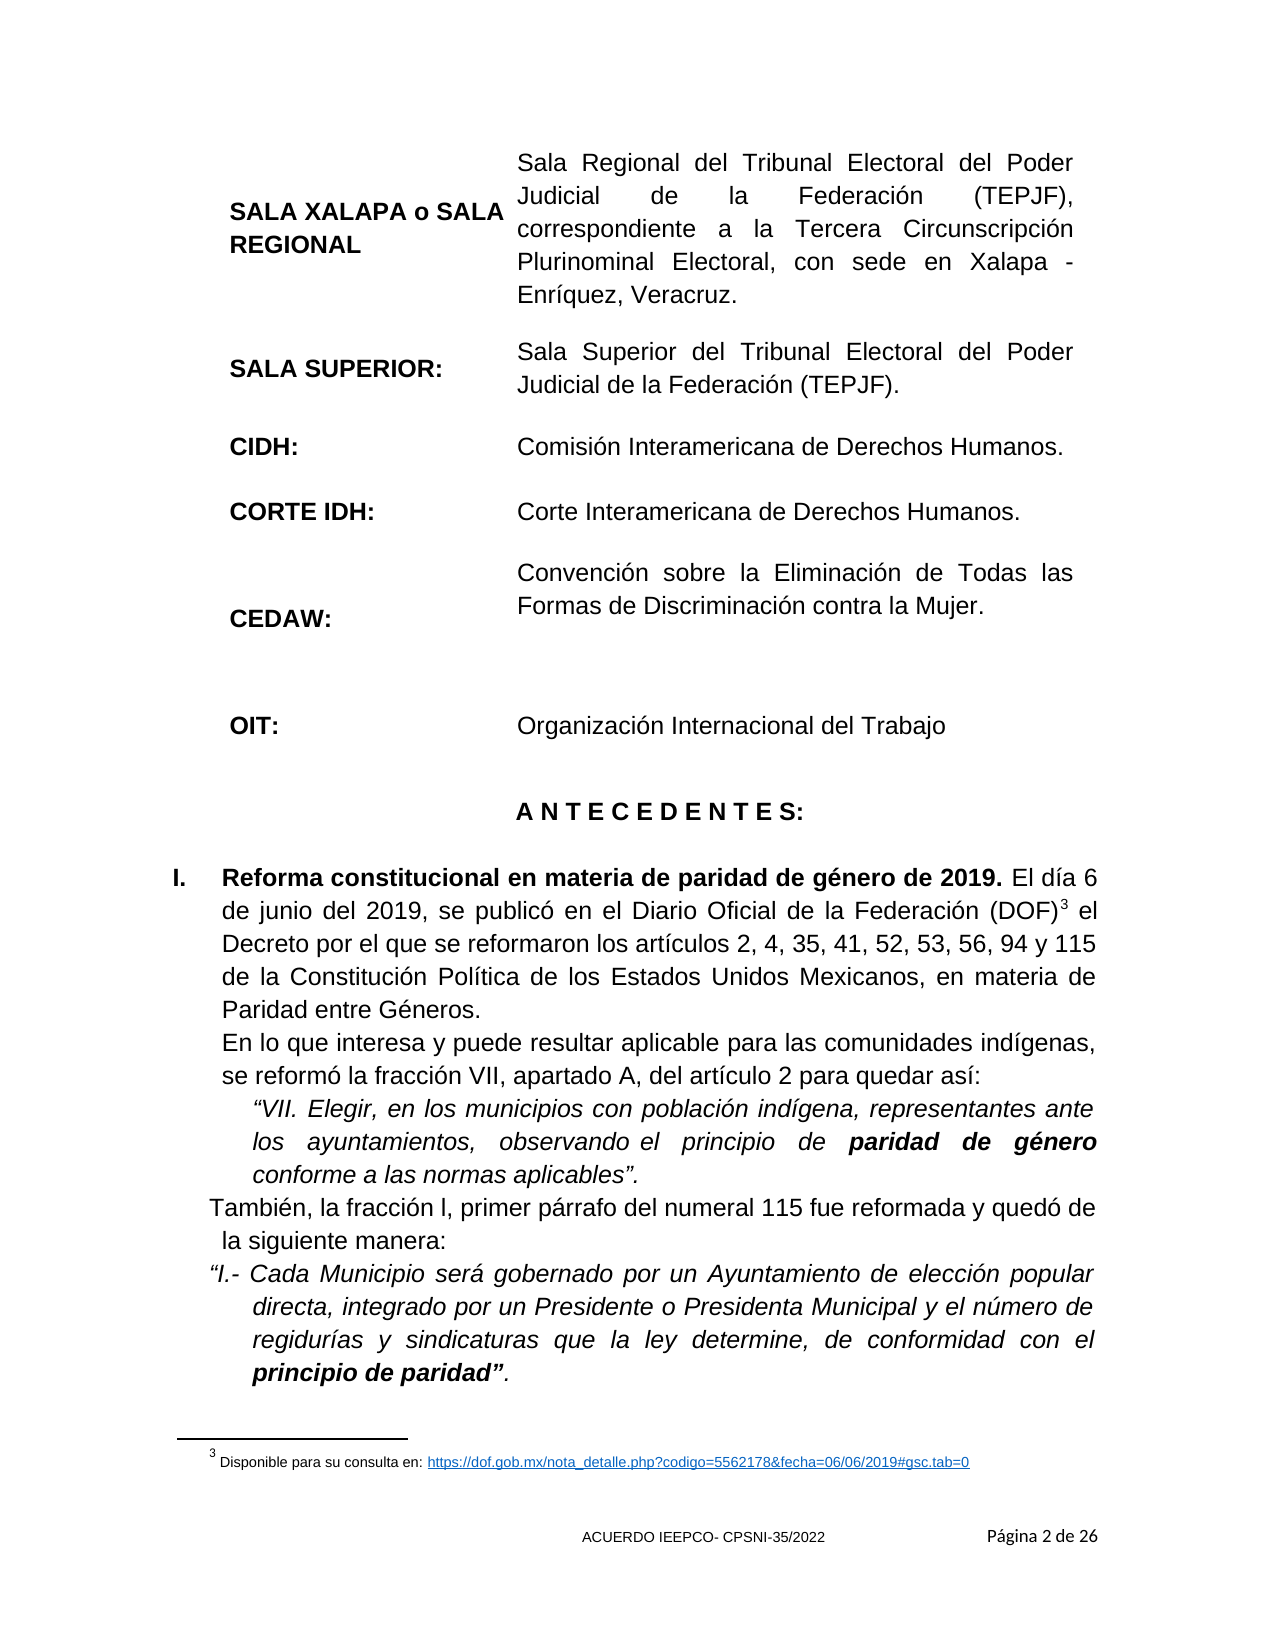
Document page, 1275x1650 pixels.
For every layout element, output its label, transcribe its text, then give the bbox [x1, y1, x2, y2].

table_cell CORTE IDH: [229, 493, 517, 558]
table_cell Convención sobre la Eliminación de Todas las Formas de Discriminación contra la Mujer. [517, 558, 1078, 707]
table_cell SALA SUPERIOR: [229, 338, 517, 428]
text “I.- Cada Municipio será gobernado por un Ayuntamiento de elección popular directa, integrado por un Presidente o Presidenta Municipal y el número de regidurías y sindicaturas que la ley determine, de conformidad con el principio de paridad”. [209, 1259, 1098, 1387]
table_cell Sala Superior del Tribunal Electoral del Poder Judicial de la Federación (TEPJF). [517, 338, 1078, 428]
table_cell Sala Regional del Tribunal Electoral del Poder Judicial de la Federación (TEPJF), correspondiente a la Tercera Circunscripción Plurinominal Electoral, con sede en Xalapa -Enríquez, Veracruz. [517, 148, 1078, 337]
table_cell Organización Internacional del Trabajo [517, 707, 1078, 772]
text También, la fracción l, primer párrafo del numeral 115 fue reformada y quedó de la siguiente manera: [209, 1193, 1098, 1255]
table_cell SALA XALAPA o SALA REGIONAL [229, 148, 517, 337]
text “VII. Elegir, en los municipios con población indígena, representantes ante los ayuntamientos, observando el principio de paridad de género conforme a las normas aplicables”. [252, 1094, 1098, 1189]
list Reforma constitucional en materia de paridad de género de 2019. El día 6 de junio del 2019, se publicó en el Diario Oficial de la Federación (DOF) el Decreto por el que se reformaron los artículos 2, 4, 35, 41, 52, 53, 56, 94 y 115 de la Constitución Política de los Estados Unidos Mexicanos, en materia de Paridad entre Géneros. [186, 863, 1098, 1024]
table_cell CEDAW: [229, 558, 517, 707]
table_cell Comisión Interamericana de Derechos Humanos. [517, 428, 1078, 493]
table_cell CIDH: [229, 428, 517, 493]
text En lo que interesa y puede resultar aplicable para las comunidades indígenas, se reformó la fracción VII, apartado A, del artículo 2 para quedar así: [222, 1028, 1098, 1090]
text A N T E C E D E N T E S: [222, 797, 1098, 826]
table_cell OIT: [229, 707, 517, 772]
table_cell Corte Interamericana de Derechos Humanos. [517, 493, 1078, 558]
